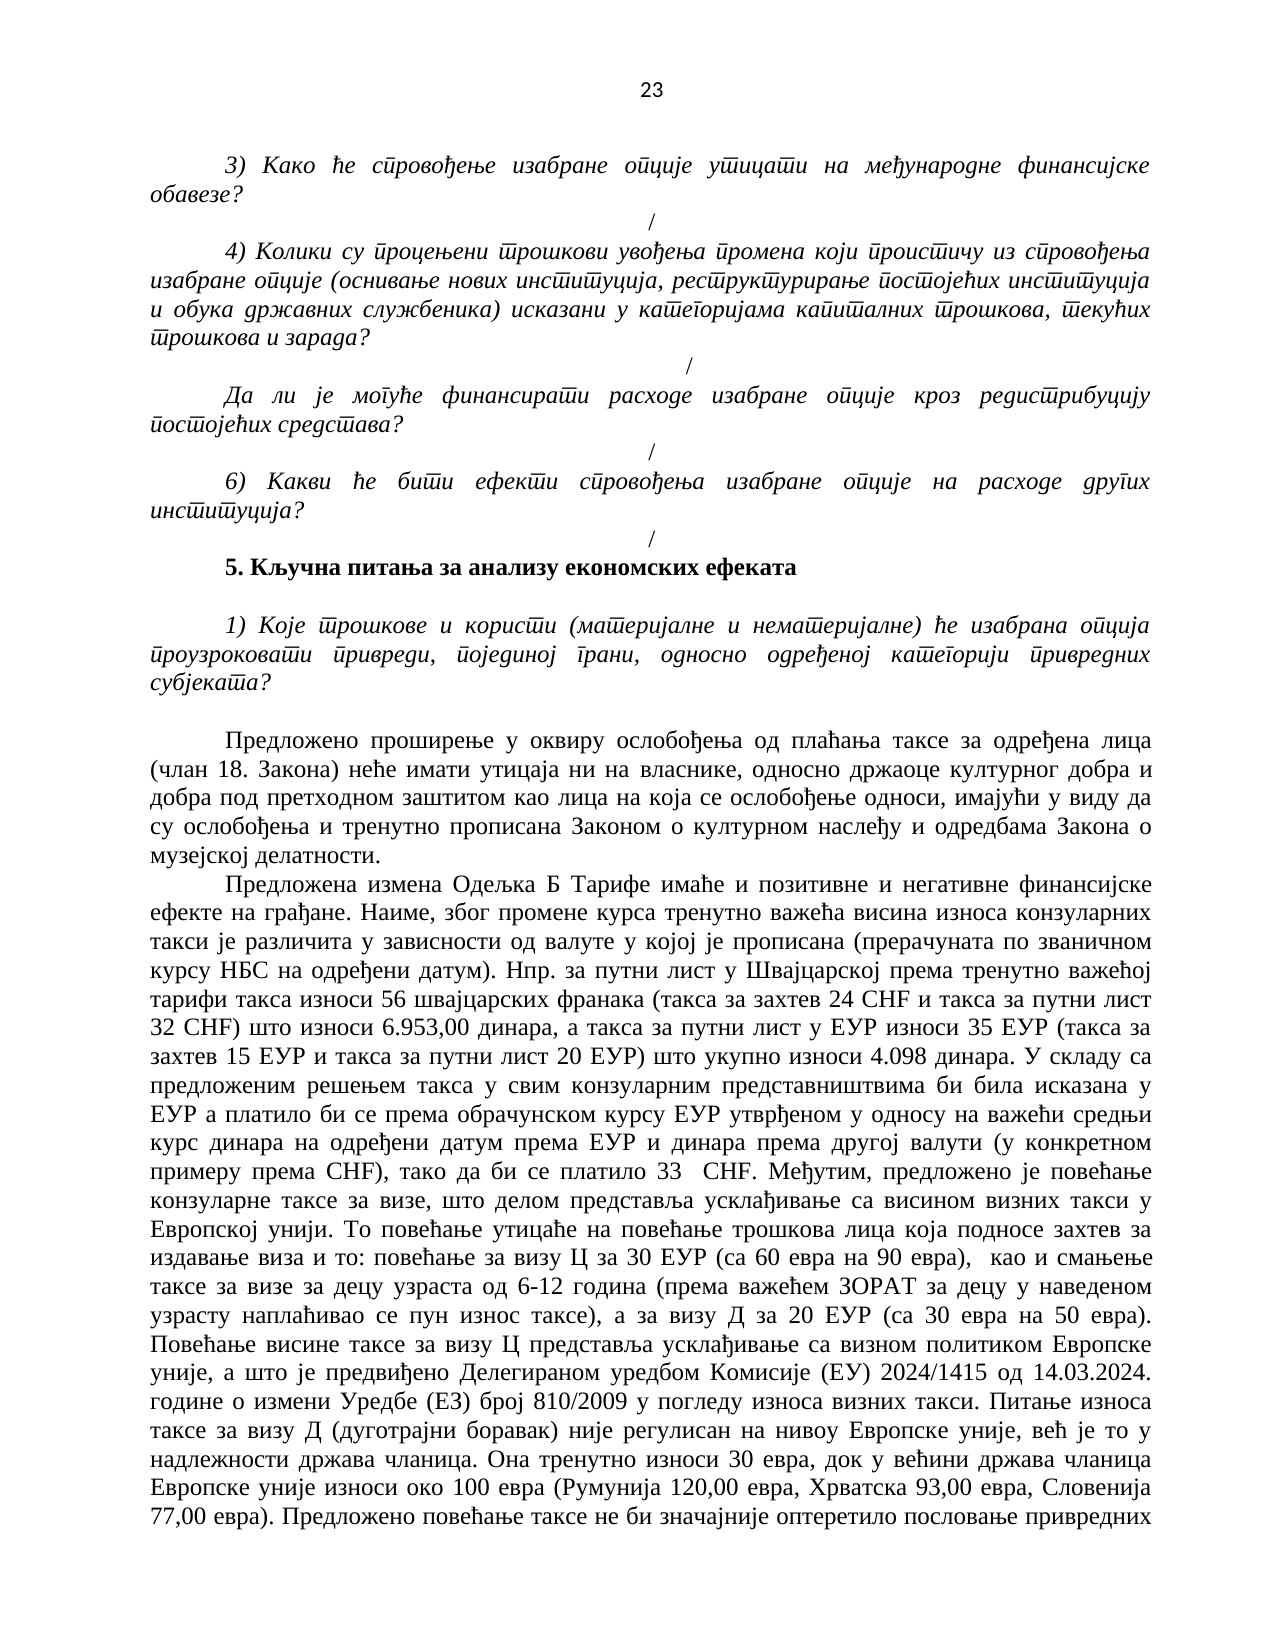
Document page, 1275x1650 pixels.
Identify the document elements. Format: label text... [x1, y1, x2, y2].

text / [150, 437, 1153, 466]
text 5. Кључна питања за анализу економских ефеката [150, 552, 1153, 581]
text / [150, 351, 1153, 380]
text / [150, 524, 1153, 552]
text 1) Које трошкове и користи (материјалне и нематеријалне) ће изабрана опција проузроковати привреди, појединој грани, односно одређеној категорији привредних субјеката? [150, 610, 1153, 696]
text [150, 869, 1153, 1530]
text Да ли је могуће финансирати расходе изабране опције кроз редистрибуцију постојећих средстава? [150, 380, 1153, 437]
text 4) Колики су процењени трошкови увођења промена који проистичу из спровођења изабране опције (оснивање нових институција, реструктурирање постојећих институција и обука државних службеника) исказани у категоријама капиталних трошкова, текућих трошкова и зарада? [150, 236, 1153, 351]
text 6) Какви ће бити ефекти спровођења изабране опције на расходе других институција? [150, 466, 1153, 524]
text / [150, 207, 1153, 236]
text 3) Како ће спровођење изабране опције утицати на међународне финансијске обавезе? [150, 150, 1153, 207]
text Предложено проширење у оквиру ослобођења од плаћања таксе за одређена лица (члан 18. Закона) неће имати утицаја ни на власнике, односно држаоце културног добра и добра под претходном заштитом као лица на која се ослобођење односи, имајући у виду да су ослобођења и тренутно прописана Законом о културном наслеђу и одредбама Закона о музејској делатности. [150, 725, 1153, 869]
